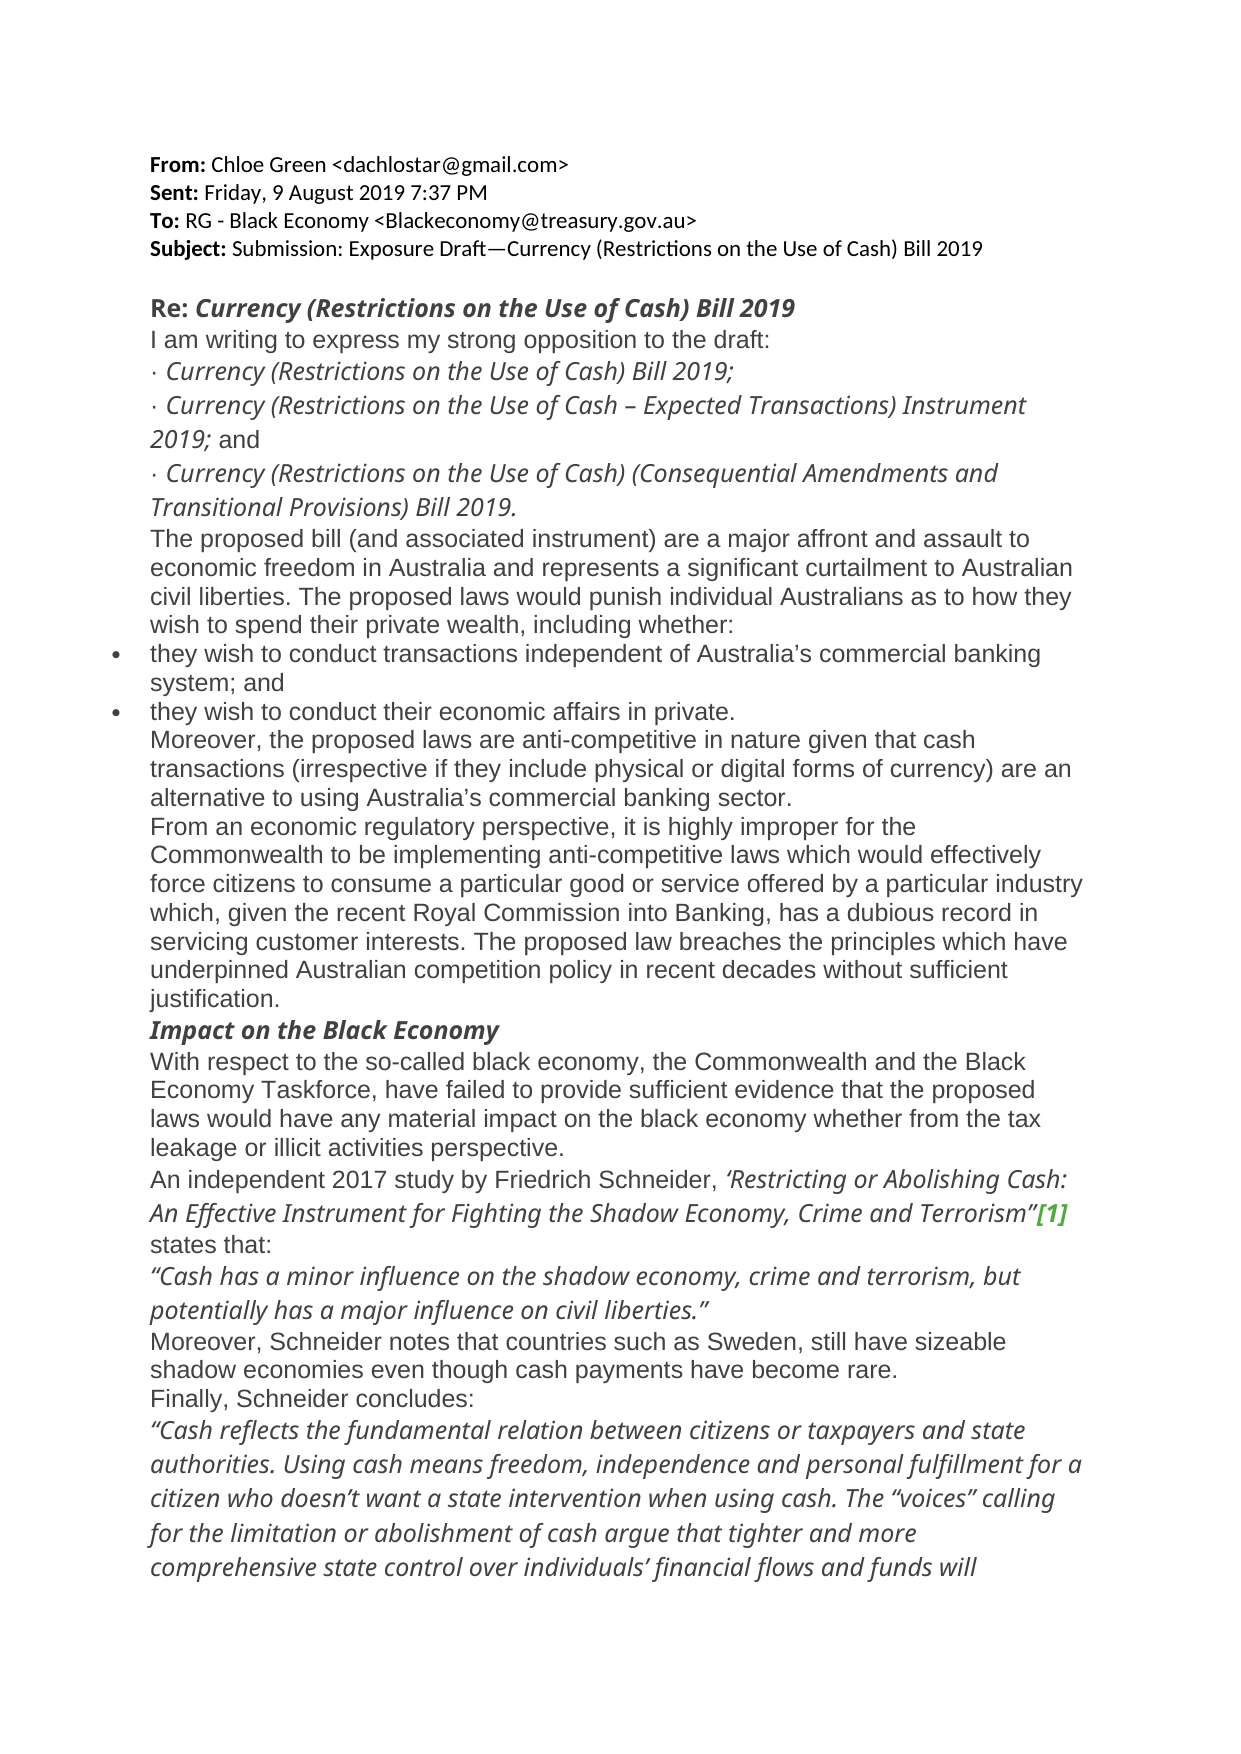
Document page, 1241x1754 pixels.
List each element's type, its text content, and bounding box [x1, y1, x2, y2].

text “Cash has a minor influence on the shadow economy, crime and terrorism, but potentially has a major influence on civil liberties.” [150, 1259, 1090, 1327]
text Impact on the Black Economy [150, 1013, 1090, 1047]
text From: Chloe Green <dachlostar@gmail.com> Sent: Friday, 9 August 2019 7:37 PM To: RG - Black Economy <Blackeconomy@treasury.gov.au> Subject: Submission: Exposure Draft—Currency (Restrictions on the Use of Cash) Bill 2019 [150, 150, 1090, 262]
text I am writing to express my strong opposition to the draft: [150, 325, 1090, 354]
text The proposed bill (and associated instrument) are a major affront and assault to economic freedom in Australia and represents a significant curtailment to Australian civil liberties. The proposed laws would punish individual Australians as to how they wish to spend their private wealth, including whether: [150, 524, 1090, 639]
text Moreover, the proposed laws are anti-competitive in nature given that cash transactions (irrespective if they include physical or digital forms of currency) are an alternative to using Australia’s commercial banking sector. [150, 725, 1090, 811]
text · Currency (Restrictions on the Use of Cash – Expected Transactions) Instrument 2019; and [150, 388, 1090, 456]
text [150, 1413, 1090, 1583]
text · Currency (Restrictions on the Use of Cash) Bill 2019; [150, 354, 1090, 388]
text With respect to the so-called black economy, the Commonwealth and the Black Economy Taskforce, have failed to provide sufficient evidence that the proposed laws would have any material impact on the black economy whether from the tax leakage or illicit activities perspective. [150, 1047, 1090, 1162]
text · Currency (Restrictions on the Use of Cash) (Consequential Amendments and Transitional Provisions) Bill 2019. [150, 456, 1090, 524]
text Moreover, Schneider notes that countries such as Sweden, still have sizeable shadow economies even though cash payments have become rare. [150, 1327, 1090, 1384]
list they wish to conduct their economic affairs in private. [112, 696, 1090, 725]
text An independent 2017 study by Friedrich Schneider, ‘Restricting or Abolishing Cash: An Effective Instrument for Fighting the Shadow Economy, Crime and Terrorism”[1] states that: [150, 1162, 1090, 1259]
list they wish to conduct transactions independent of Australia’s commercial banking system; and [112, 639, 1090, 696]
text From an economic regulatory perspective, it is highly improper for the Commonwealth to be implementing anti-competitive laws which would effectively force citizens to consume a particular good or service offered by a particular industry which, given the recent Royal Commission into Banking, has a dubious record in servicing customer interests. The proposed law breaches the principles which have underpinned Australian competition policy in recent decades without sufficient justification. [150, 811, 1090, 1013]
text Re: Currency (Restrictions on the Use of Cash) Bill 2019 [150, 291, 1090, 325]
text Finally, Schneider concludes: [150, 1384, 1090, 1413]
